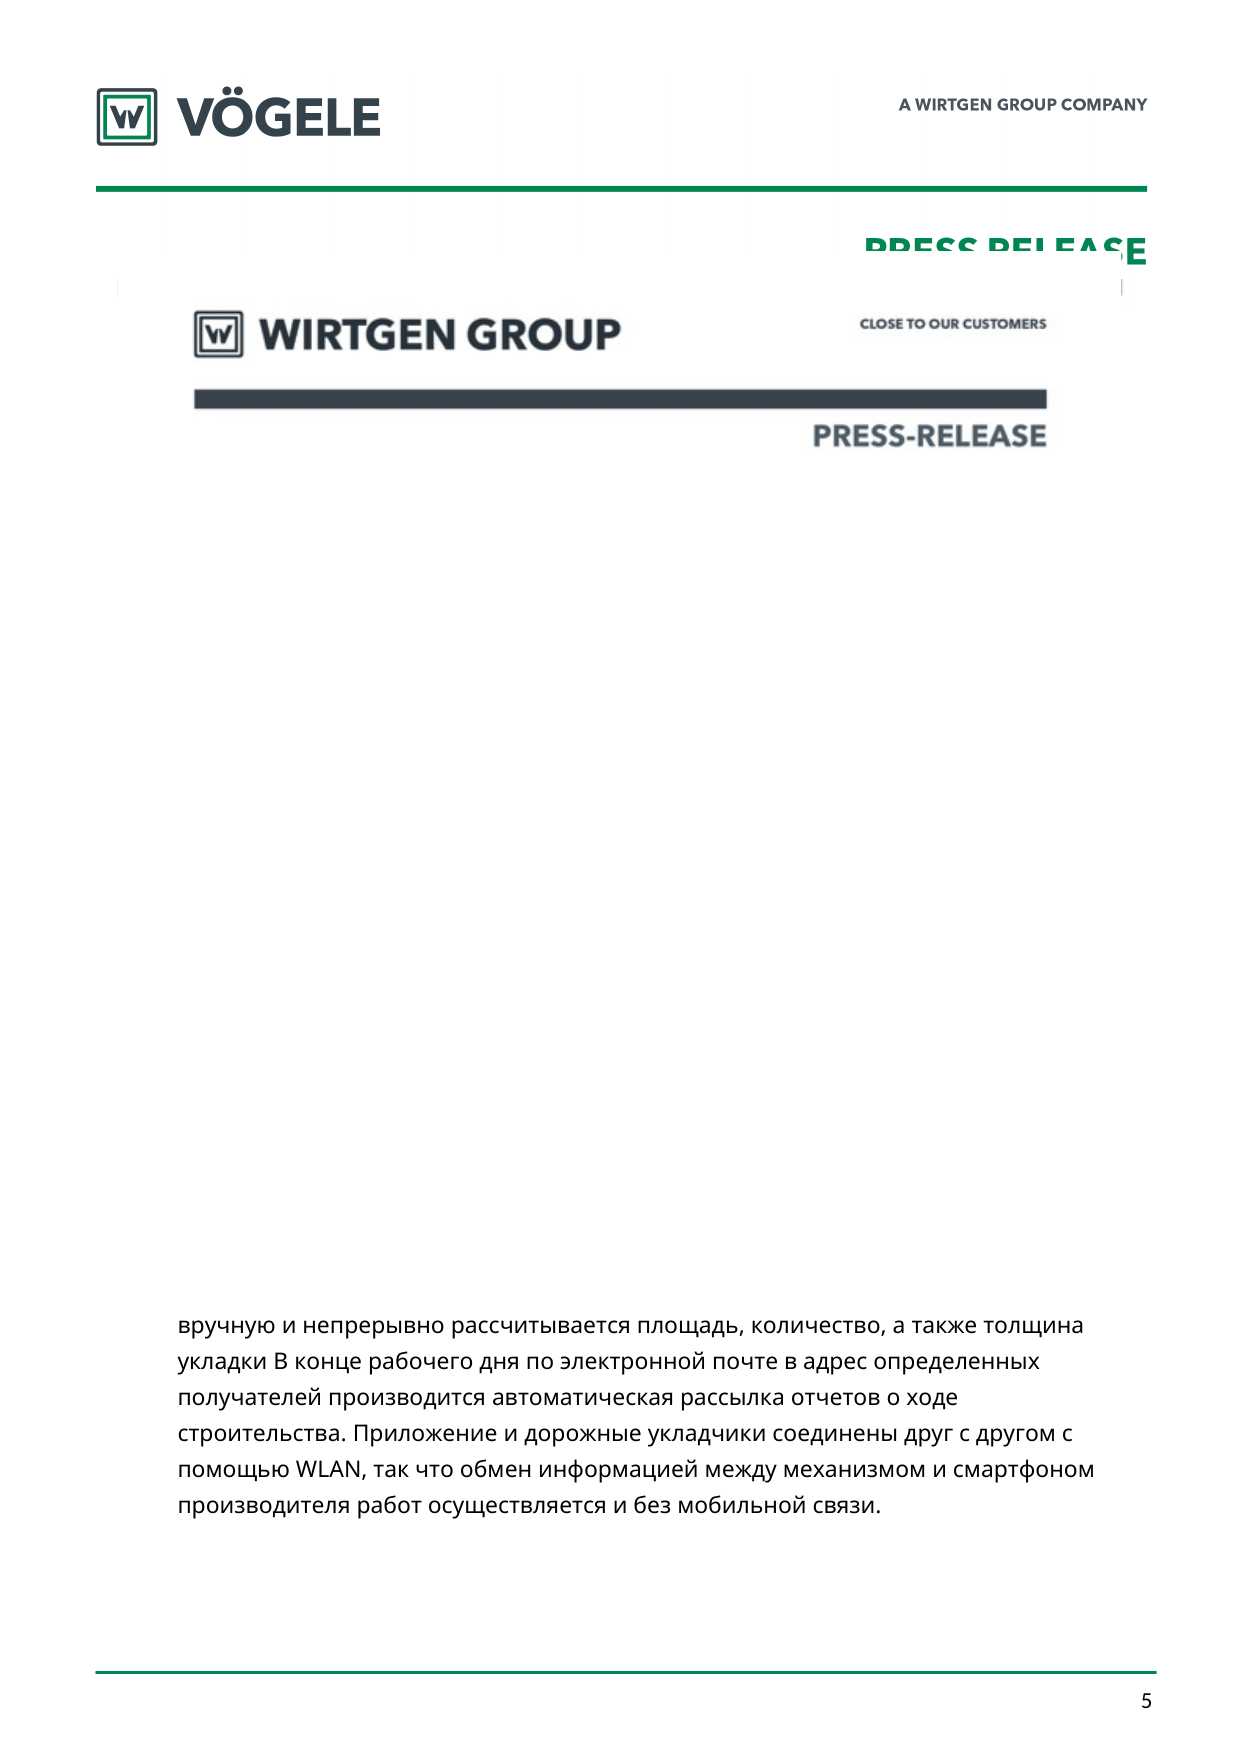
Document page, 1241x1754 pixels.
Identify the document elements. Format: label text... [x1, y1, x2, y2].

picture [76, 73, 1174, 1309]
picture [67, 1662, 1196, 1678]
text Дорожное строительство 4.0 в центре внимания: На выставке Bauma 2019 производитель дорожных укладчиков VÖGELE представляет свои последние разработки в области цифрового документооборота на строительных площадках и электронного управления бизнес-процессами. Своей новейшей инновационной разработкой — WITOS Paving Docu — ведущий производитель дорожных укладчиков дополняет два прежних решения для строительных площадок: бесконтактную систему измерения температуры RoadScan, при помощи которой осуществляется широкомасштабный контроль температуры укладываемых материалов, и телематическую систему WITOS Paving Plus, позволяющую производить координацию и активную оптимизацию всех процессов от смесительной установки до укладки материала в режиме реального времени. WITOS Paving Docu занимает между ними промежуточное положение: Решение адресовано специально строительным компаниям, которые наряду с данными о температуре укладки хотели бы собирать и анализировать дополнительные данные, но не нуждаются в полном функционале WITOS Paving Plus, включая оптимизацию процессов. При помощи WITOS Paving Docu начальники строительства и производители работ могут начинать выполнение заказов непосредственно на строительной площадке без предварительного планирования и таким образом фиксировать многочисленные данные, связанные с производством и укладкой материалов, например, ширину укладки, ее скорость и остановки в процессе укладки, а также фактическое время укладки. Кроме того, производится сканирование накладных при помощи QR-кода или их обработка вручную и непрерывно рассчитывается площадь, количество, а также толщина укладки В конце рабочего дня по электронной почте в адрес определенных получателей производится автоматическая рассылка отчетов о ходе строительства. Приложение и дорожные укладчики соединены друг с другом с помощью WLAN, так что обмен информацией между механизмом и смартфоном производителя работ осуществляется и без мобильной связи. [177, 1309, 1122, 1520]
